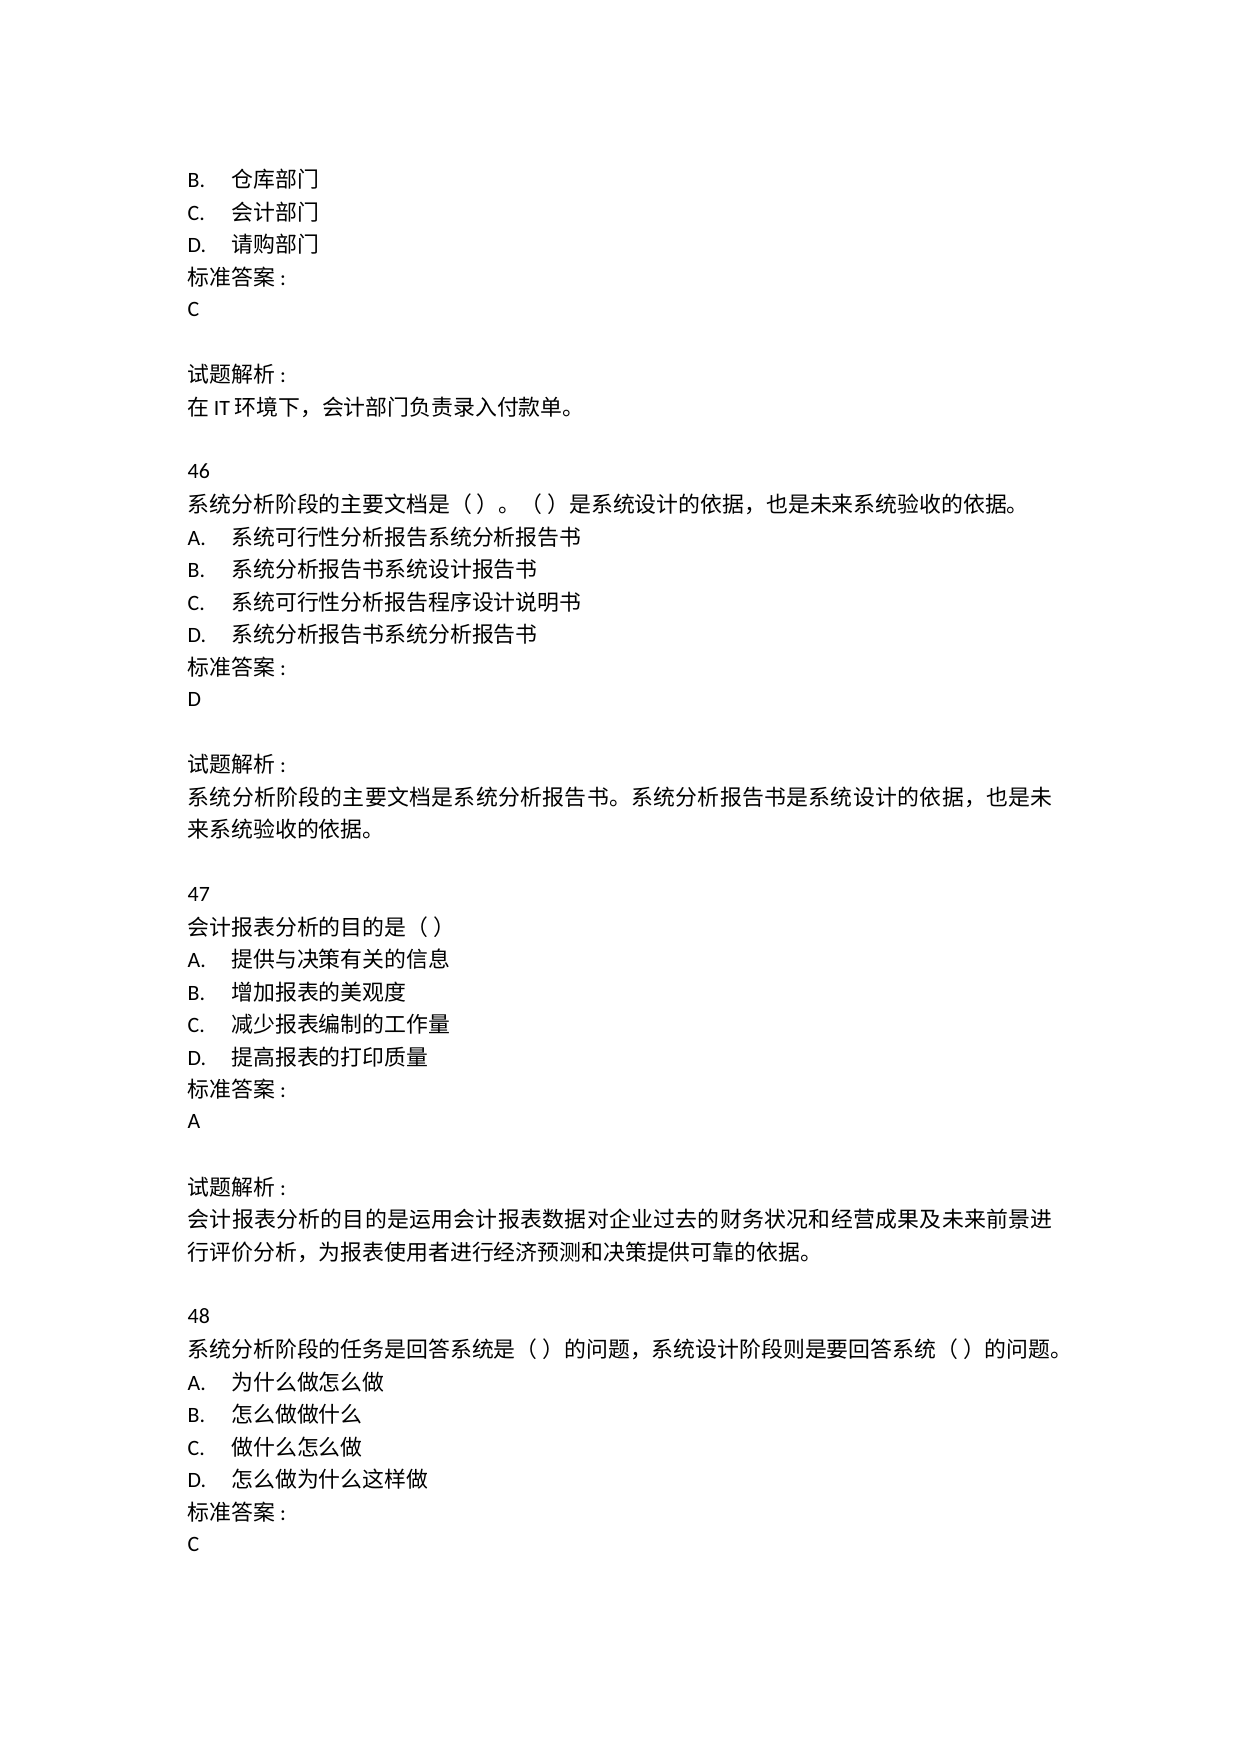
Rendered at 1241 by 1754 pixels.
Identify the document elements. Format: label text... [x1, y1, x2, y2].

text B. 怎么做做什么 [187, 1397, 1053, 1429]
text 46 [187, 454, 1053, 487]
text 标准答案 : [187, 1494, 1053, 1527]
text 试题解析 : [187, 1169, 1053, 1202]
text C. 系统可行性分析报告程序设计说明书 [187, 584, 1053, 617]
text 试题解析 : [187, 357, 1053, 389]
text D. 提高报表的打印质量 [187, 1039, 1053, 1072]
text B. 仓库部门 [187, 162, 1053, 194]
text 系统分析阶段的主要文档是（ ）。（ ）是系统设计的依据，也是未来系统验收的依据。 [187, 487, 1053, 519]
text 47 [187, 877, 1053, 909]
text 标准答案 : [187, 649, 1053, 682]
text A. 系统可行性分析报告系统分析报告书 [187, 519, 1053, 552]
text B. 系统分析报告书系统设计报告书 [187, 552, 1053, 584]
text C [187, 292, 1053, 324]
text C [187, 1527, 1053, 1559]
text C. 做什么怎么做 [187, 1429, 1053, 1462]
text D. 怎么做为什么这样做 [187, 1462, 1053, 1494]
text C. 会计部门 [187, 194, 1053, 227]
text 48 [187, 1299, 1053, 1332]
text D [187, 682, 1053, 714]
text 在IT环境下，会计部门负责录入付款单。 [187, 389, 1053, 422]
text C. 减少报表编制的工作量 [187, 1007, 1053, 1039]
text 试题解析 : [187, 747, 1053, 779]
text 标准答案 : [187, 1072, 1053, 1104]
text 系统分析阶段的任务是回答系统是（ ）的问题，系统设计阶段则是要回答系统（ ）的问题。 [187, 1332, 1053, 1364]
text 标准答案 : [187, 259, 1053, 292]
text 会计报表分析的目的是运用会计报表数据对企业过去的财务状况和经营成果及未来前景进行评价分析，为报表使用者进行经济预测和决策提供可靠的依据。 [187, 1202, 1053, 1267]
text A [187, 1104, 1053, 1137]
text A. 提供与决策有关的信息 [187, 942, 1053, 974]
text A. 为什么做怎么做 [187, 1364, 1053, 1397]
text B. 增加报表的美观度 [187, 974, 1053, 1007]
text D. 系统分析报告书系统分析报告书 [187, 617, 1053, 649]
text D. 请购部门 [187, 227, 1053, 259]
text 系统分析阶段的主要文档是系统分析报告书。系统分析报告书是系统设计的依据，也是未来系统验收的依据。 [187, 779, 1053, 844]
text 会计报表分析的目的是（ ） [187, 909, 1053, 942]
